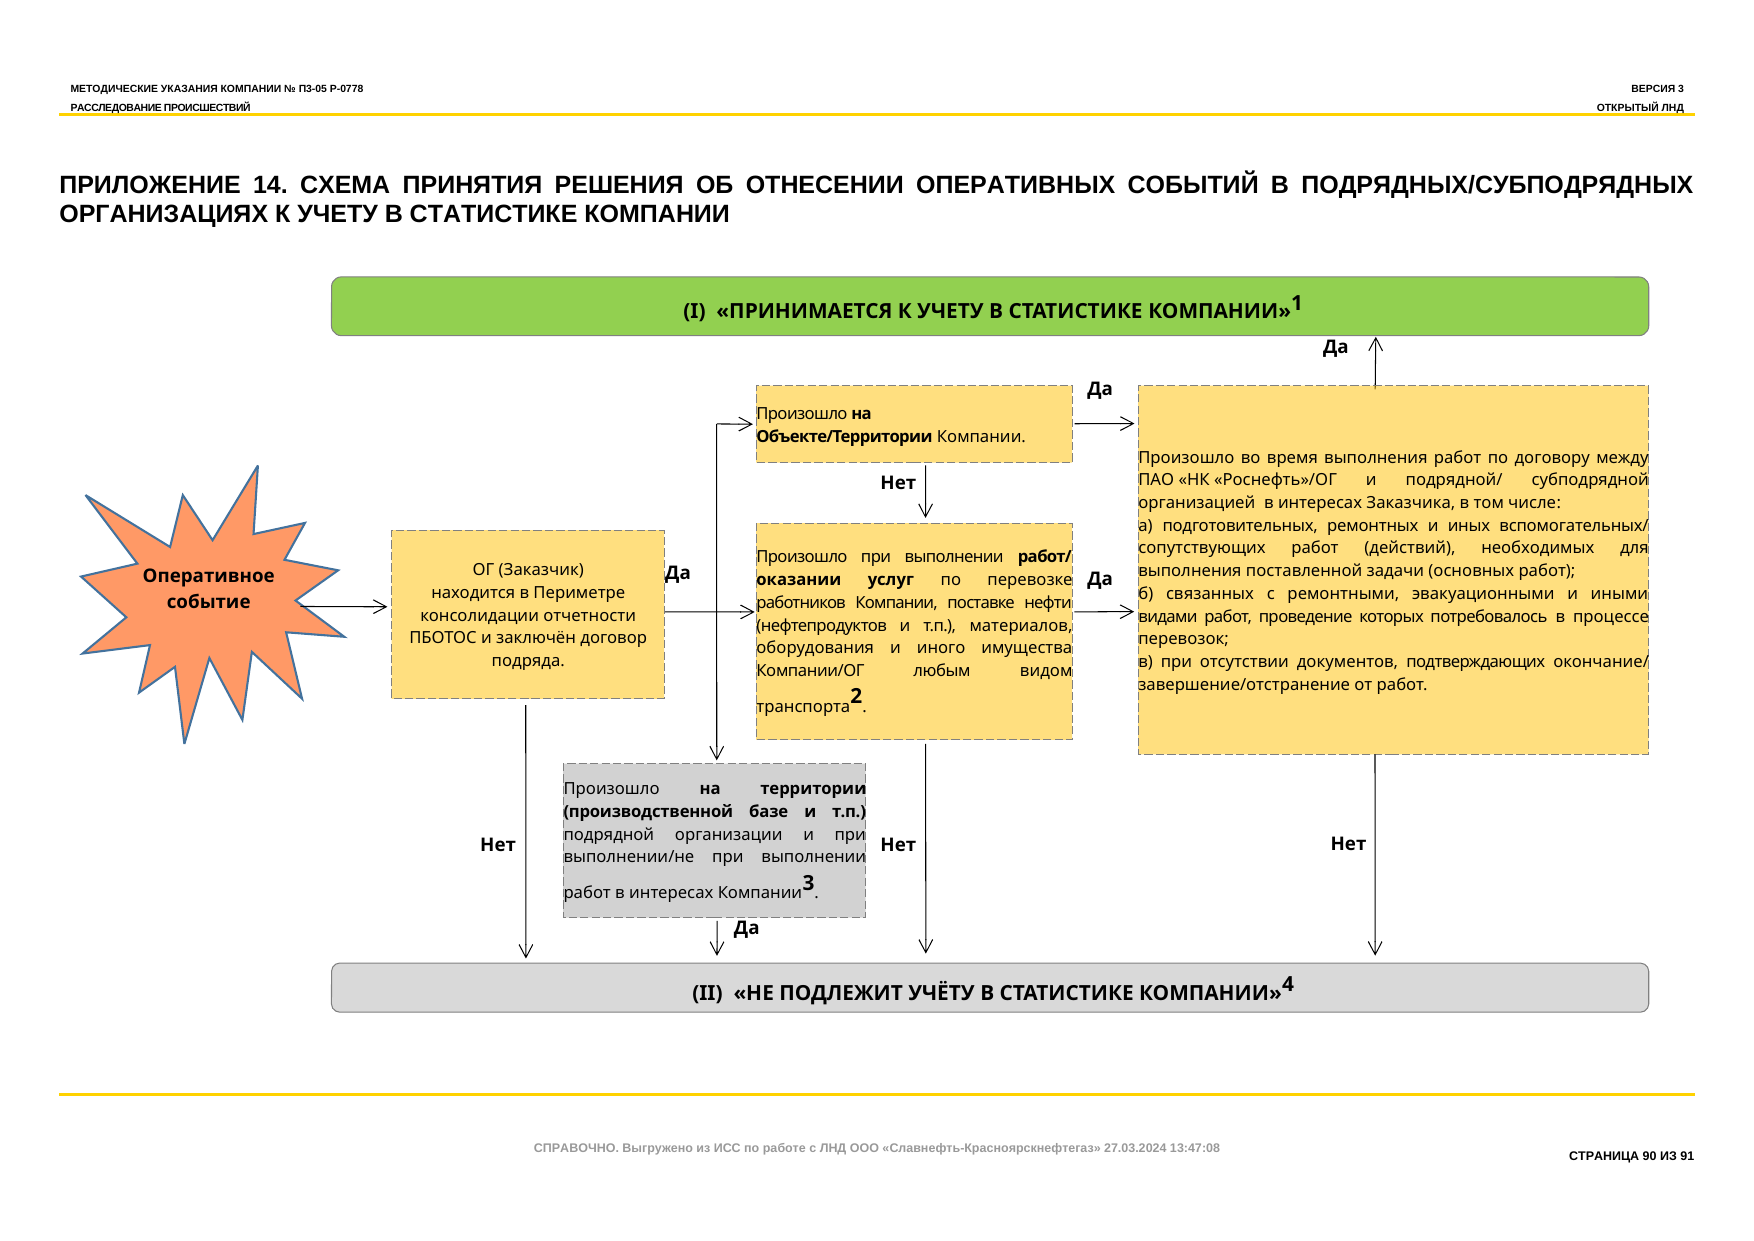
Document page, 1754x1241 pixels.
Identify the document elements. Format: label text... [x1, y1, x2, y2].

subtitle ПРИЛОЖЕНИЕ 14. СХЕМА ПРИНЯТИЯ РЕШЕНИЯ ОБ ОТНЕСЕНИИ ОПЕРАТИВНЫХ СОБЫТИЙ В ПОДРЯДНЫХ/СУБПОДРЯДНЫХ ОРГАНИЗАЦИЯХ К УЧЕТУ В СТАТИСТИКЕ КОМПАНИИ [59, 170, 1695, 228]
